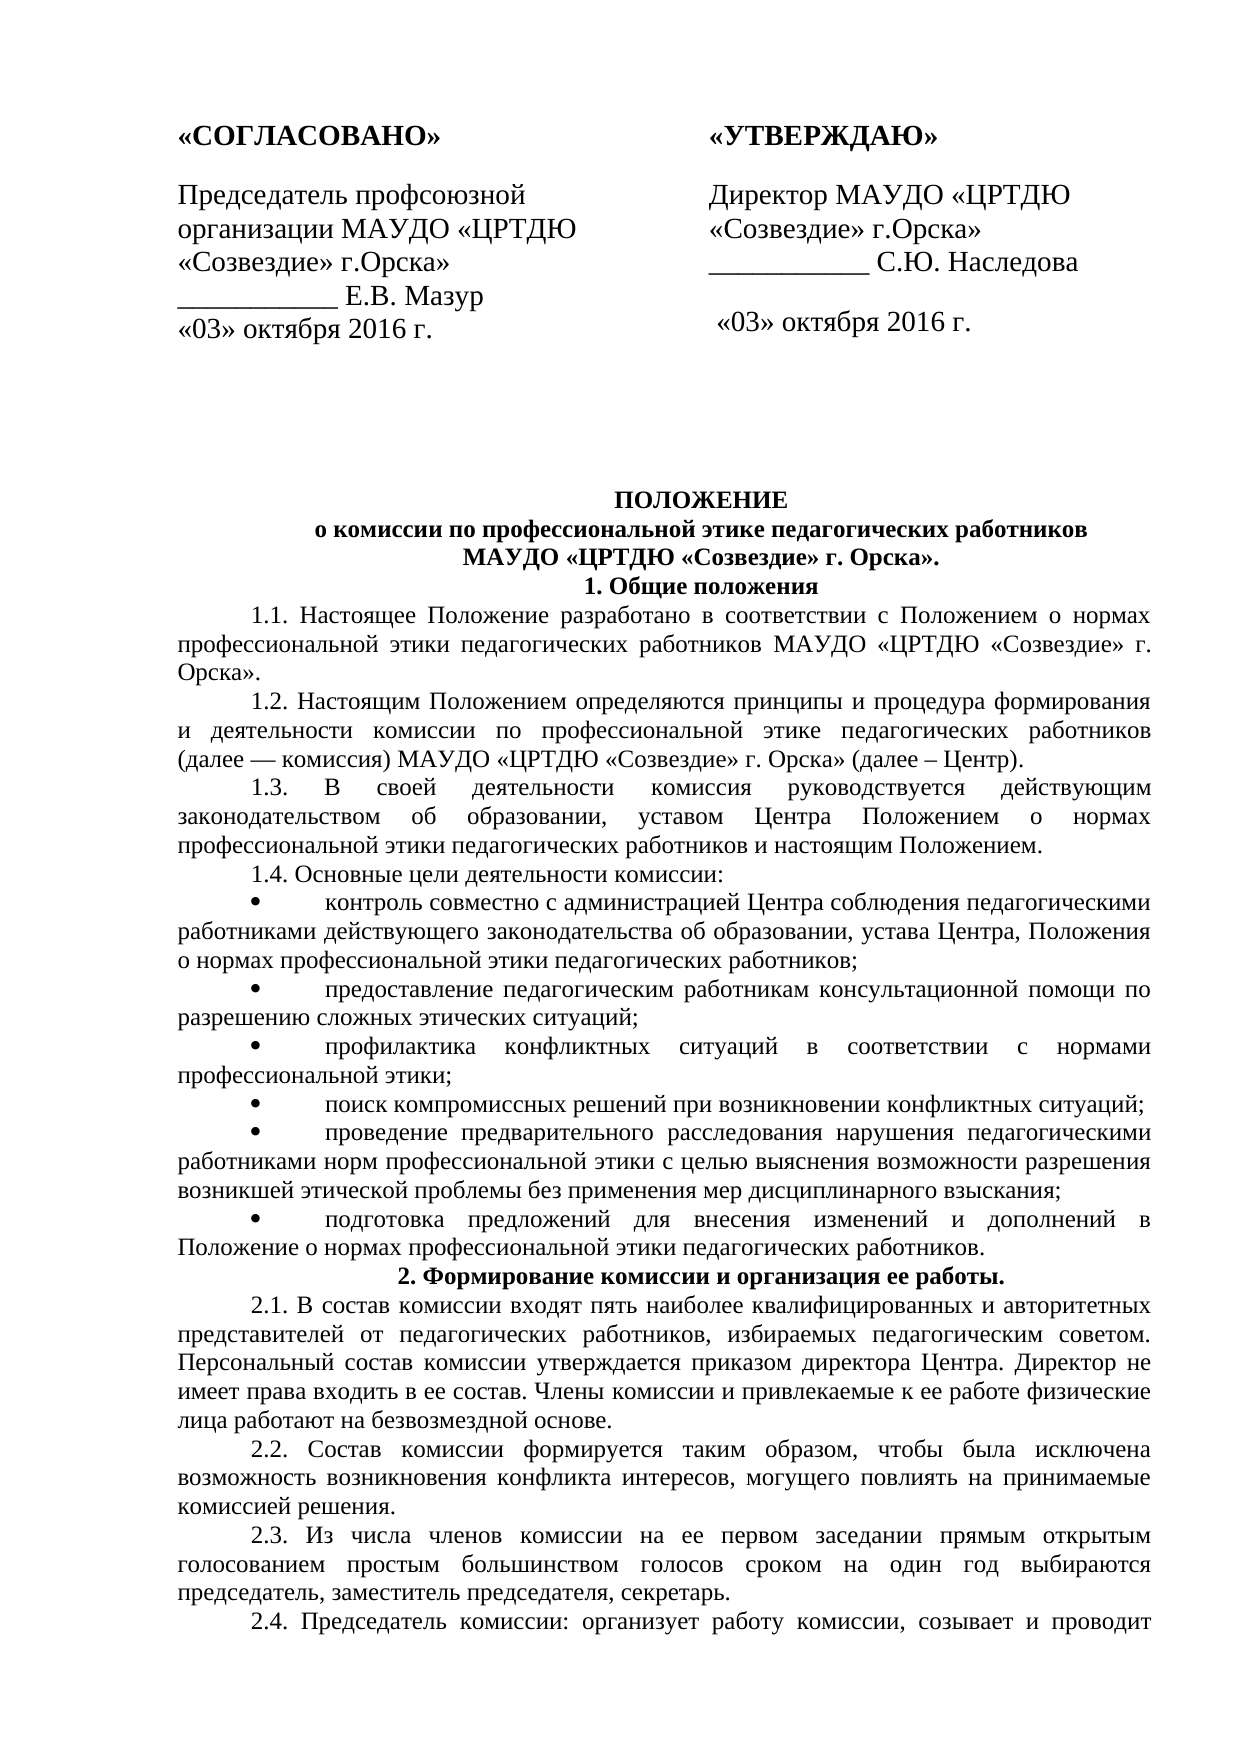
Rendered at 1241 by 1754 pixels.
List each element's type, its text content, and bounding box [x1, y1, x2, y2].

text МАУДО «ЦРТДЮ «Созвездие» г. Орска». [177, 542, 1152, 571]
text 1.4. Основные цели деятельности комиссии: [177, 859, 614, 887]
list подготовка предложений для внесения изменений и дополнений в Положение о нормах профессиональной этики педагогических работников. [177, 1204, 1152, 1261]
table_header «Согласовано» Председатель профсоюзной организации МАУДО «ЦРТДЮ «Созвездие» г.Орска» ___________ Е.В. Мазур «03» октября 2016 г. [166, 118, 682, 456]
text 2. Формирование комиссии и организация ее работы. [177, 1261, 600, 1290]
text ПОЛОЖЕНИЕ [177, 485, 1152, 514]
text о комиссии по профессиональной этике педагогических работников [177, 514, 1152, 542]
text 1.4. Основные цели деятельности комиссии: [690, 859, 1152, 887]
list профилактика конфликтных ситуаций в соответствии с нормами профессиональной этики; [177, 1031, 1152, 1089]
text 2.1. В состав комиссии входят пять наиболее квалифицированных и авторитетных представителей от педагогических работников, избираемых педагогическим советом. Персональный состав комиссии утверждается приказом директора Центра. Директор не имеет права входить в ее состав. Члены комиссии и привлекаемые к ее работе физические лица работают на безвозмездной основе. [177, 1290, 1152, 1434]
table_header «УТВЕРЖДАЮ» Директор МАУДО «ЦРТДЮ «Созвездие» г.Орска» ___________ С.Ю. Наследова «03» октября 2016 г. [682, 118, 1240, 456]
text 1.1. Настоящее Положение разработано в соответствии с Положением о нормах профессиональной этики педагогических работников МАУДО «ЦРТДЮ «Созвездие» г. Орска». [177, 600, 1152, 686]
list предоставление педагогическим работникам консультационной помощи по разрешению сложных этических ситуаций; [177, 974, 1152, 1031]
list контроль совместно с администрацией Центра соблюдения педагогическими работниками действующего законодательства об образовании, устава Центра, Положения о нормах профессиональной этики педагогических работников; [177, 887, 1152, 974]
list поиск компромиссных решений при возникновении конфликтных ситуаций; [177, 1089, 1152, 1117]
text 2.2. Состав комиссии формируется таким образом, чтобы была исключена возможность возникновения конфликта интересов, могущего повлиять на принимаемые комиссией решения. [177, 1434, 1152, 1520]
text 2. Формирование комиссии и организация ее работы. [681, 1261, 1152, 1290]
text 1.2. Настоящим Положением определяются принципы и процедура формирования и деятельности комиссии по профессиональной этике педагогических работников (далее — комиссия) МАУДО «ЦРТДЮ «Созвездие» г. Орска» (далее – Центр). [177, 686, 1152, 772]
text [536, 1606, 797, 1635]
text 1.3. В своей деятельности комиссия руководствуется действующим законодательством об образовании, уставом Центра Положением о нормах профессиональной этики педагогических работников и настоящим Положением. [177, 772, 1152, 859]
text 2.3. Из числа членов комиссии на ее первом заседании прямым открытым голосованием простым большинством голосов сроком на один год выбираются председатель, заместитель председателя, секретарь. [177, 1520, 1152, 1606]
list проведение предварительного расследования нарушения педагогическими работниками норм профессиональной этики с целью выяснения возможности разрешения возникшей этической проблемы без применения мер дисциплинарного взыскания; [177, 1117, 1152, 1204]
text 1. Общие положения [177, 571, 1152, 600]
